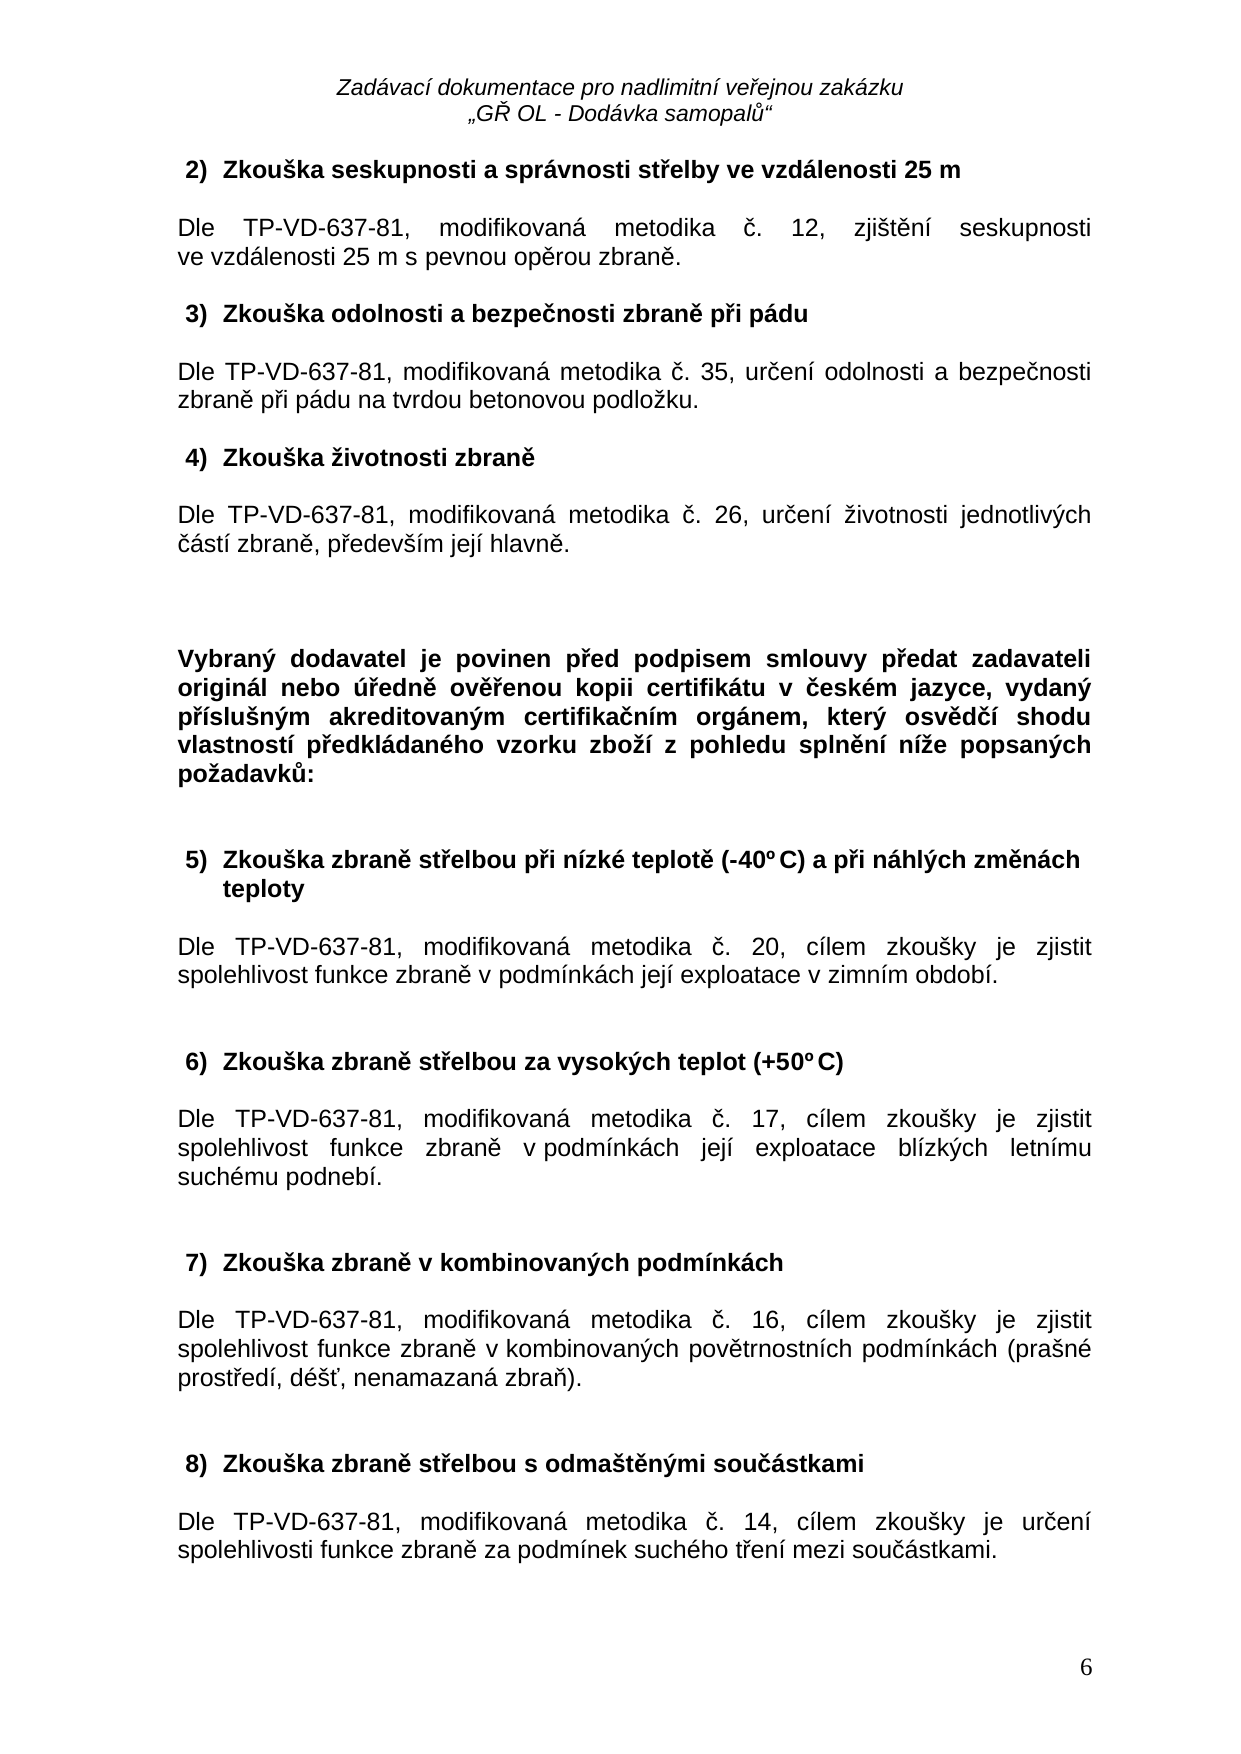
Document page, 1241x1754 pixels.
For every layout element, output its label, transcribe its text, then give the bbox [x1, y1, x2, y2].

list Zkouška zbraně střelbou s odmaštěnými součástkami [185, 1449, 1093, 1478]
list Zkouška zbraně v kombinovaných podmínkách [185, 1248, 1093, 1276]
text Dle TP-VD-637-81, modifikovaná metodika č. 35, určení odolnosti a bezpečnosti zbraně při pádu na tvrdou betonovou podložku. [177, 356, 1093, 414]
list Zkouška odolnosti a bezpečnosti zbraně při pádu [185, 299, 1093, 328]
text Dle TP-VD-637-81, modifikovaná metodika č. 17, cílem zkoušky je zjistit spolehlivost funkce zbraně v podmínkách její exploatace blízkých letnímu suchému podnebí. [177, 1104, 1093, 1190]
text Vybraný dodavatel je povinen před podpisem smlouvy předat zadavateli originál nebo úředně ověřenou kopii certifikátu v českém jazyce, vydaný příslušným akreditovaným certifikačním orgánem, který osvědčí shodu vlastností předkládaného vzorku zboží z pohledu splnění níže popsaných požadavků: [177, 644, 1093, 788]
list Zkouška seskupnosti a správnosti střelby ve vzdálenosti 25 m [185, 155, 1093, 184]
text Dle TP-VD-637-81, modifikovaná metodika č. 26, určení životnosti jednotlivých částí zbraně, především její hlavně. [177, 500, 1093, 558]
list Zkouška zbraně střelbou při nízké teplotě (-40º C) a při náhlých změnách teploty [185, 845, 1093, 903]
text Dle TP-VD-637-81, modifikovaná metodika č. 12, zjištění seskupnosti ve vzdálenosti 25 m s pevnou opěrou zbraně. [177, 213, 1093, 270]
list Zkouška životnosti zbraně [185, 443, 1093, 471]
text Dle TP-VD-637-81, modifikovaná metodika č. 14, cílem zkoušky je určení spolehlivosti funkce zbraně za podmínek suchého tření mezi součástkami. [177, 1506, 1093, 1564]
text Dle TP-VD-637-81, modifikovaná metodika č. 20, cílem zkoušky je zjistit spolehlivost funkce zbraně v podmínkách její exploatace v zimním období. [177, 931, 1093, 989]
text Dle TP-VD-637-81, modifikovaná metodika č. 16, cílem zkoušky je zjistit spolehlivost funkce zbraně v kombinovaných povětrnostních podmínkách (prašné prostředí, déšť, nenamazaná zbraň). [177, 1305, 1093, 1391]
list Zkouška zbraně střelbou za vysokých teplot (+50º C) [185, 1046, 1093, 1075]
